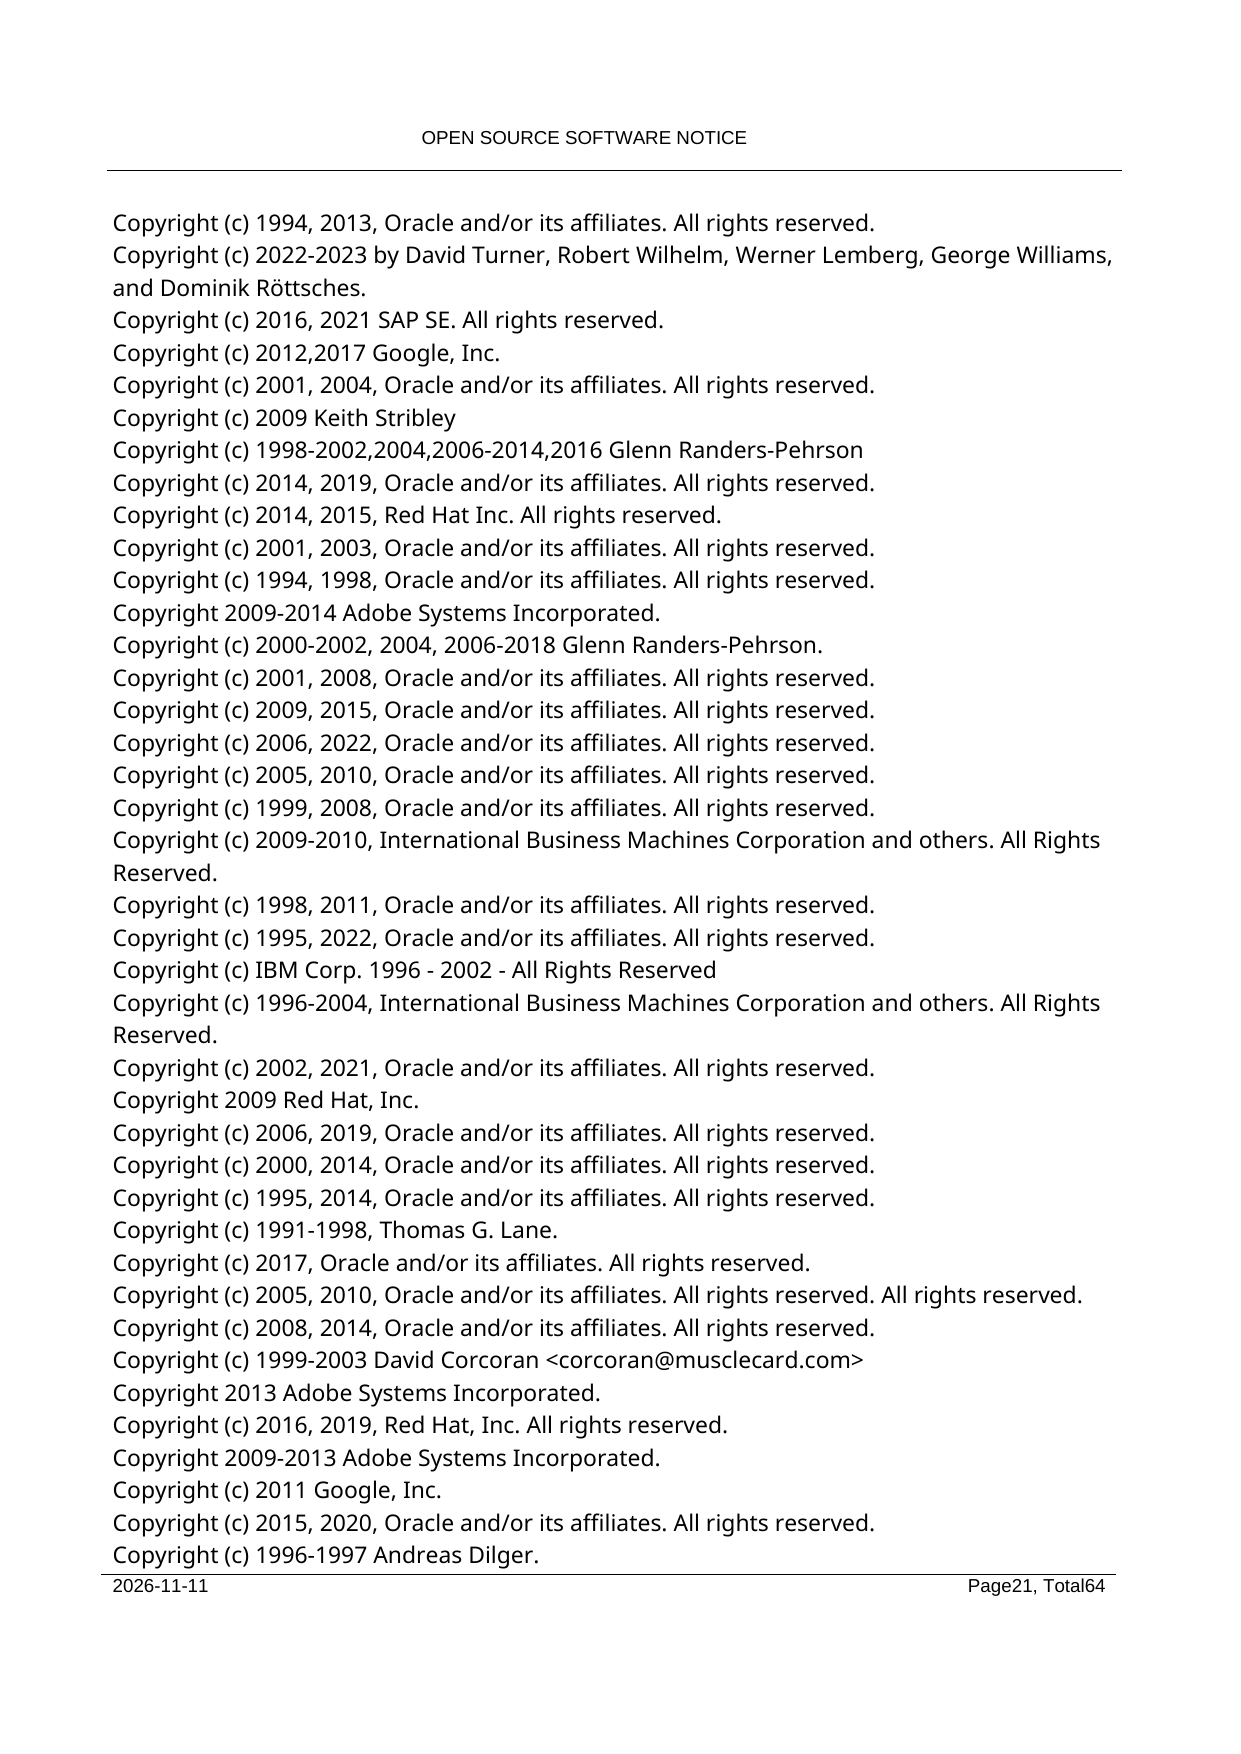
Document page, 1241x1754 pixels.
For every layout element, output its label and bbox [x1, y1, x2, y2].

text [112, 206, 1128, 1571]
